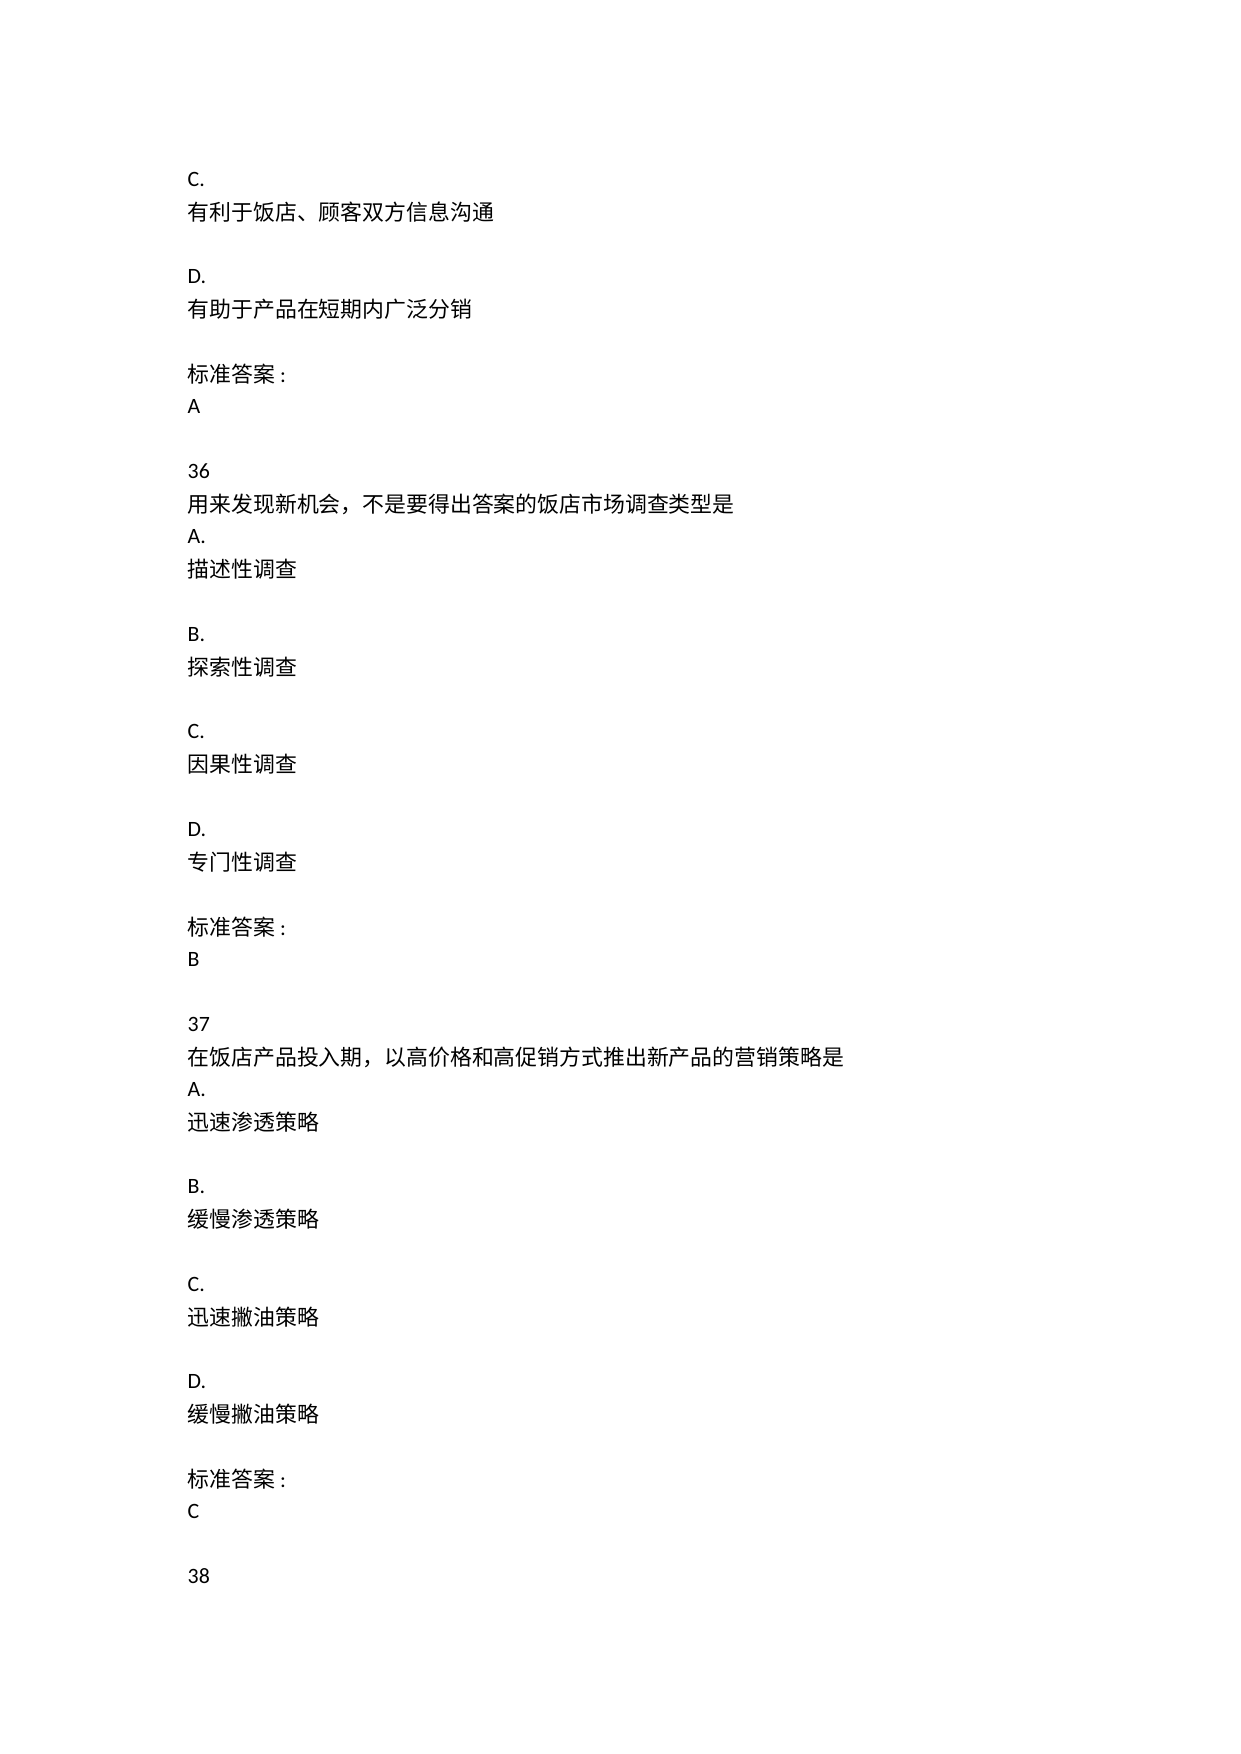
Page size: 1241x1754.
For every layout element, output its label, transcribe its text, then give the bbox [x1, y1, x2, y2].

text C. [187, 162, 1053, 194]
text 探索性调查 [187, 649, 1053, 682]
text B. [187, 617, 1053, 649]
text 有利于饭店、顾客双方信息沟通 [187, 194, 1053, 227]
text 标准答案 : [187, 1462, 1053, 1494]
text 在饭店产品投入期，以高价格和高促销方式推出新产品的营销策略是 [187, 1039, 1053, 1072]
text 标准答案 : [187, 357, 1053, 389]
text 专门性调查 [187, 844, 1053, 877]
text A. [187, 519, 1053, 552]
text 标准答案 : [187, 909, 1053, 942]
text 缓慢撇油策略 [187, 1397, 1053, 1429]
text D. [187, 259, 1053, 292]
text C. [187, 1267, 1053, 1299]
text 37 [187, 1007, 1053, 1039]
text 迅速撇油策略 [187, 1299, 1053, 1332]
text 38 [187, 1559, 1053, 1592]
text 描述性调查 [187, 552, 1053, 584]
text 因果性调查 [187, 747, 1053, 779]
text B [187, 942, 1053, 974]
text C [187, 1494, 1053, 1527]
text B. [187, 1169, 1053, 1202]
text D. [187, 812, 1053, 844]
text D. [187, 1364, 1053, 1397]
text 用来发现新机会，不是要得出答案的饭店市场调查类型是 [187, 487, 1053, 519]
text A. [187, 1072, 1053, 1104]
text 有助于产品在短期内广泛分销 [187, 292, 1053, 324]
text 缓慢渗透策略 [187, 1202, 1053, 1234]
text 36 [187, 454, 1053, 487]
text 迅速渗透策略 [187, 1104, 1053, 1137]
text C. [187, 714, 1053, 747]
text A [187, 389, 1053, 422]
